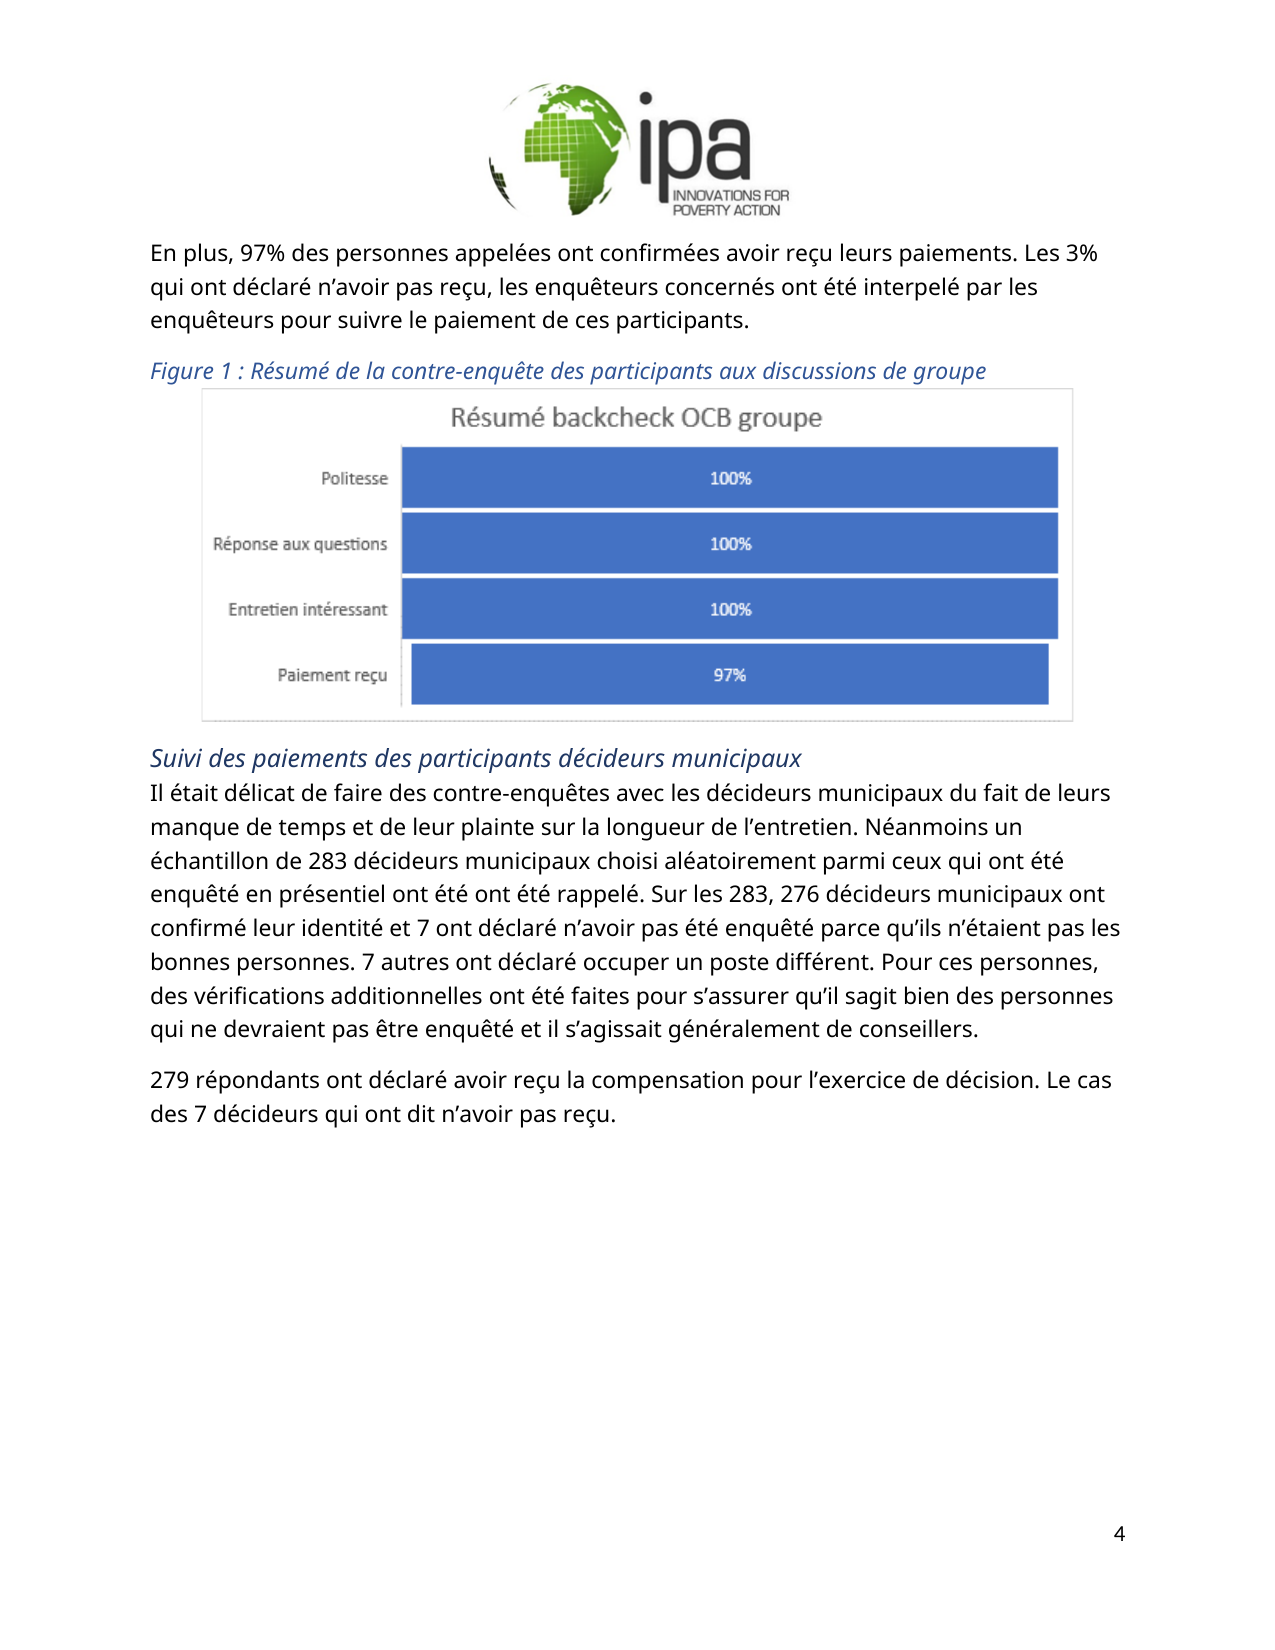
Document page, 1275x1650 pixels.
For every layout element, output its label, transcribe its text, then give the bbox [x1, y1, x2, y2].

subtitle Suivi des paiements des participants décideurs municipaux [150, 740, 1125, 774]
text Il était délicat de faire des contre-enquêtes avec les décideurs municipaux du fait de leurs manque de temps et de leur plainte sur la longueur de l’entretien. Néanmoins un échantillon de 283 décideurs municipaux choisi aléatoirement parmi ceux qui ont été enquêté en présentiel ont été ont été rappelé. Sur les 283, 276 décideurs municipaux ont confirmé leur identité et 7 ont déclaré n’avoir pas été enquêté parce qu’ils n’étaient pas les bonnes personnes. 7 autres ont déclaré occuper un poste différent. Pour ces personnes, des vérifications additionnelles ont été faites pour s’assurer qu’il sagit bien des personnes qui ne devraient pas être enquêté et il s’agissait généralement de conseillers. [150, 777, 1125, 1044]
subtitle Figure 1 : Résumé de la contre-enquête des participants aux discussions de groupe [150, 355, 1125, 386]
picture [473, 75, 803, 237]
text En plus, 97% des personnes appelées ont confirmées avoir reçu leurs paiements. Les 3% qui ont déclaré n’avoir pas reçu, les enquêteurs concernés ont été interpelé par les enquêteurs pour suivre le paiement de ces participants. [150, 237, 1125, 336]
text 279 répondants ont déclaré avoir reçu la compensation pour l’exercice de décision. Le cas des 7 décideurs qui ont dit n’avoir pas reçu. [150, 1064, 1125, 1129]
picture [201, 388, 1074, 722]
